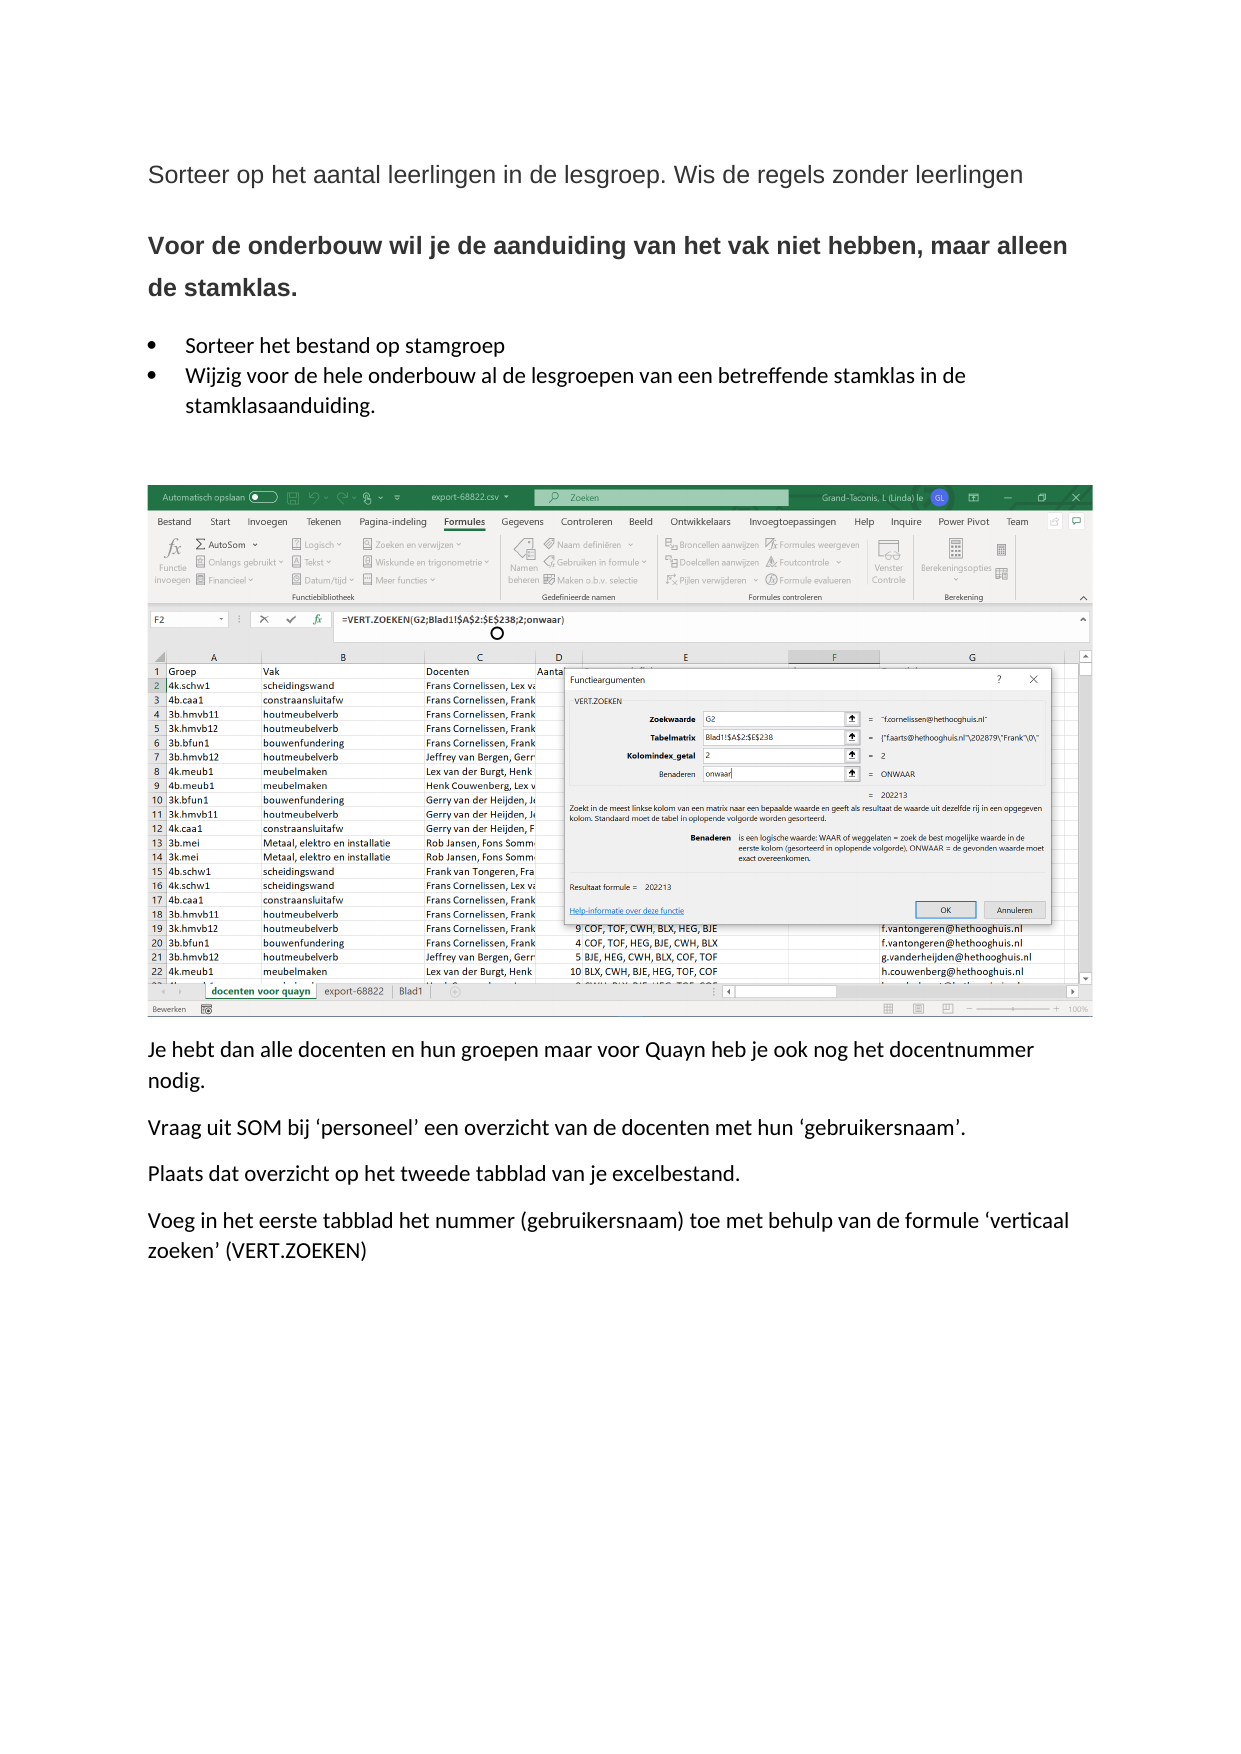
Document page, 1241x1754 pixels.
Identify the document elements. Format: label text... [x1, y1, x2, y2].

text Vraag uit SOM bij ‘personeel’ een overzicht van de docenten met hun ‘gebruikersnaam’. [148, 1113, 1093, 1141]
text Voor de onderbouw wil je de aanduiding van het vak niet hebben, maar alleen de stamklas. [148, 218, 1093, 302]
picture [147, 485, 1093, 1017]
text Plaats dat overzicht op het tweede tabblad van je excelbestand. [148, 1159, 1093, 1187]
list Wijzig voor de hele onderbouw al de lesgroepen van een betreffende stamklas in de stamklasaanduiding. [148, 361, 1093, 419]
list Sorteer het bestand op stamgroep [148, 331, 1093, 359]
text Voeg in het eerste tabblad het nummer (gebruikersnaam) toe met behulp van de formule ‘verticaal zoeken’ (VERT.ZOEKEN) [148, 1206, 1093, 1264]
text Je hebt dan alle docenten en hun groepen maar voor Quayn heb je ook nog het docentnummer nodig. [148, 1036, 1093, 1094]
text Sorteer op het aantal leerlingen in de lesgroep. Wis de regels zonder leerlingen [148, 148, 1093, 189]
